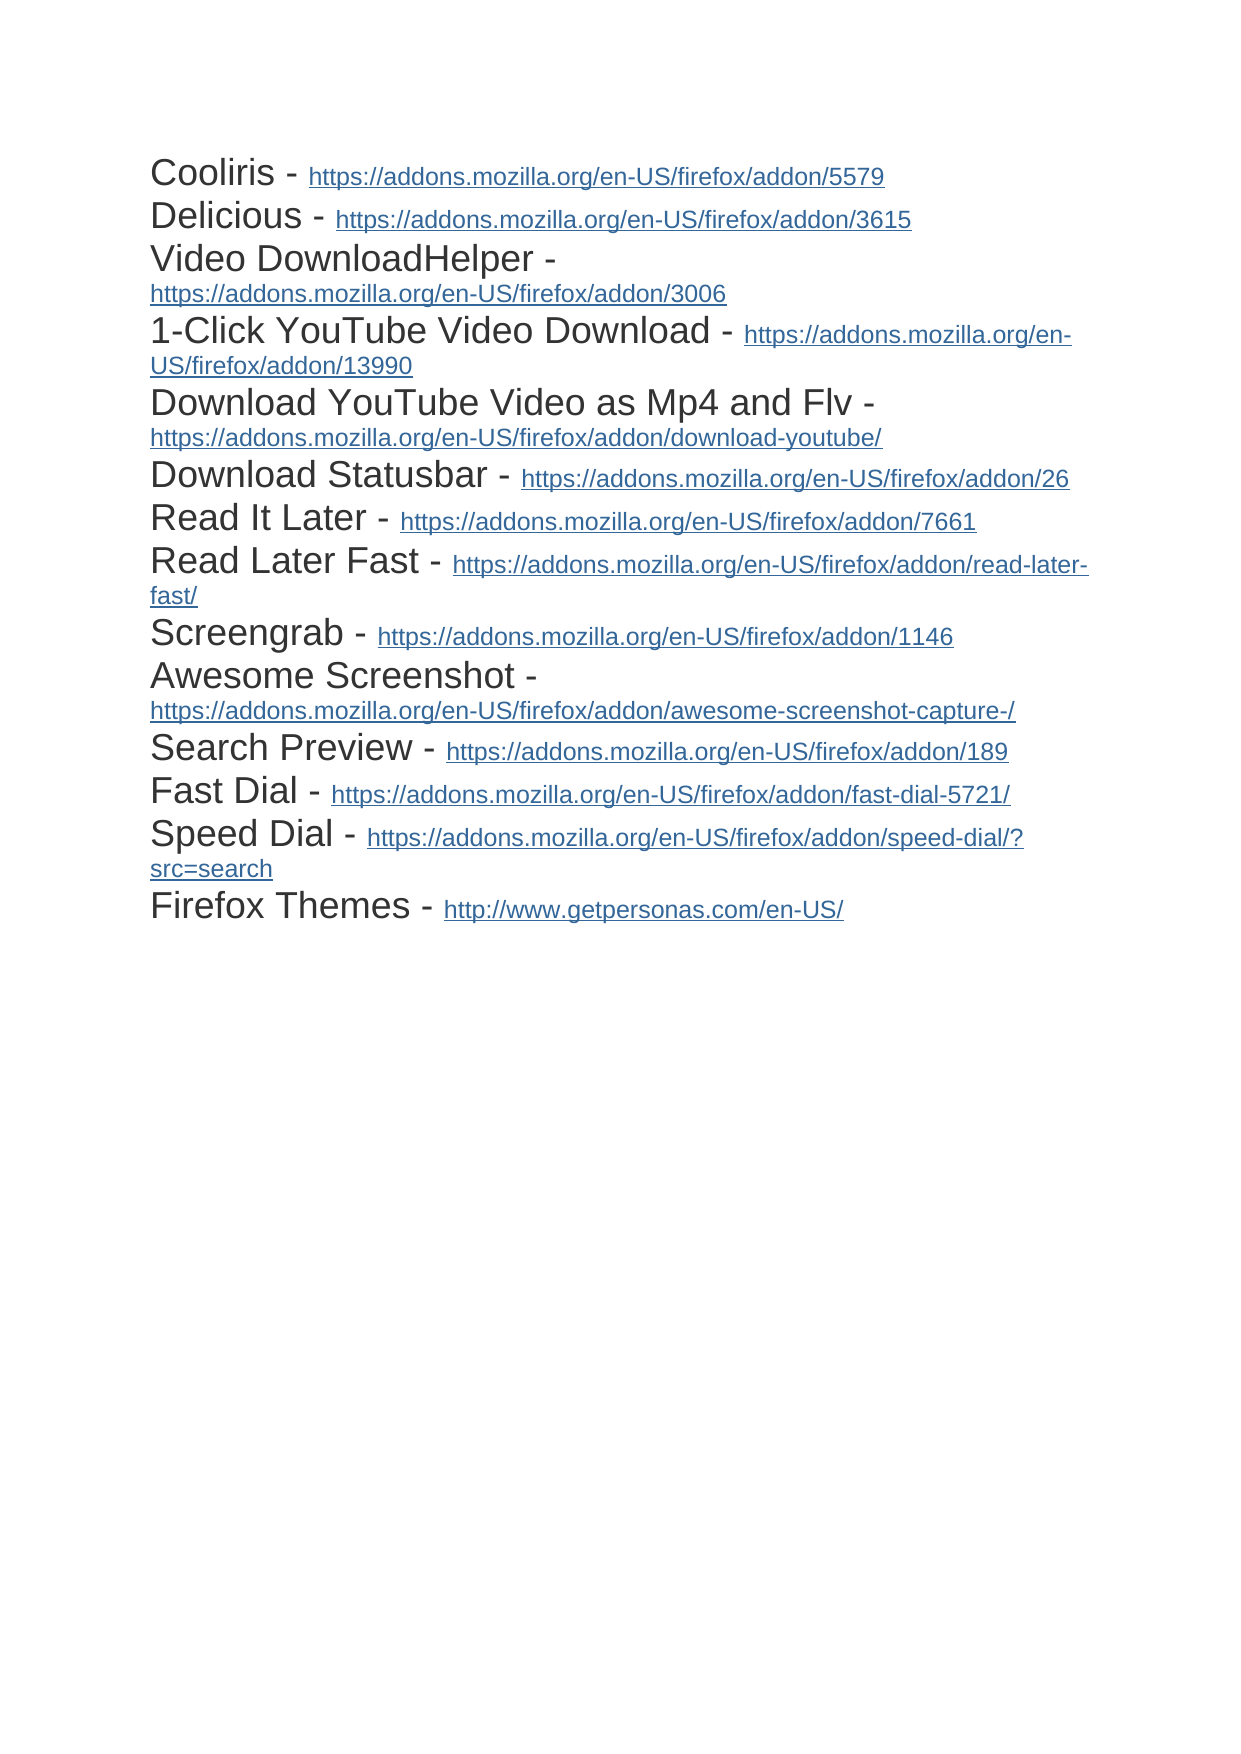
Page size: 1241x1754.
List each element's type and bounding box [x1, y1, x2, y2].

text [150, 150, 1090, 926]
